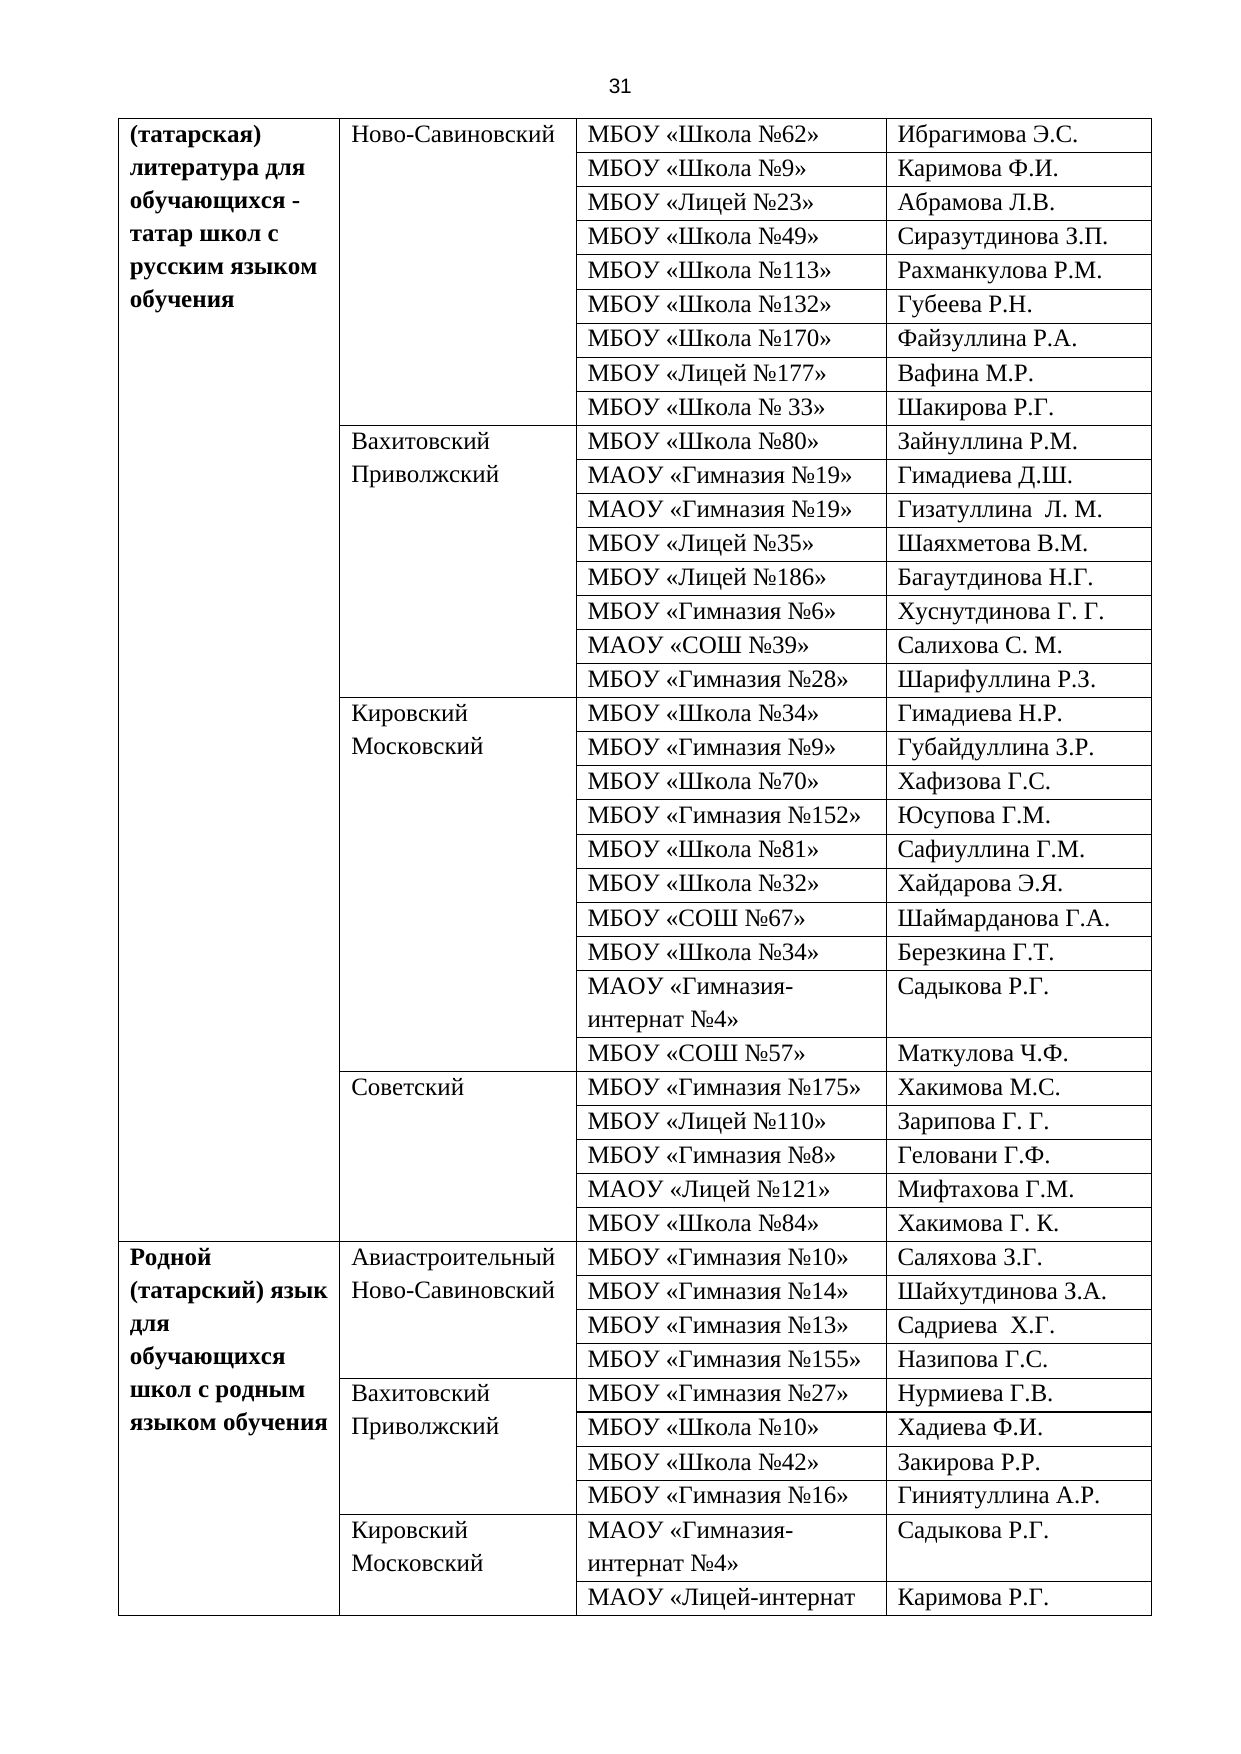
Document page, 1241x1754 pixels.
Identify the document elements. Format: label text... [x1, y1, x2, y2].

table_cell Зайнуллина Р.М. [887, 426, 1151, 459]
table_cell МБОУ «Школа № 33» [577, 392, 886, 425]
table_cell МБОУ «Школа №34» [577, 698, 886, 731]
table_cell МБОУ «Лицей №177» [577, 358, 886, 391]
table_cell МБОУ «Школа №10» [577, 1413, 886, 1446]
table_cell МБОУ «Лицей №186» [577, 562, 886, 595]
table_cell Вахитовский Приволжский [340, 1379, 576, 1514]
table_cell Сиразутдинова З.П. [887, 221, 1151, 254]
table_cell МАОУ «СОШ №39» [577, 630, 886, 663]
table_cell МБОУ «Гимназия №27» [577, 1379, 886, 1411]
table_cell МБОУ «Гимназия №28» [577, 664, 886, 697]
table_cell Ибрагимова Э.С. [887, 119, 1151, 152]
table_cell Садыкова Р.Г. [887, 971, 1151, 1037]
table_cell Рахманкулова Р.М. [887, 255, 1151, 288]
table_cell Саляхова З.Г. [887, 1242, 1151, 1275]
table_cell МБОУ «Школа №9» [577, 153, 886, 186]
table_cell Гимадиева Н.Р. [887, 698, 1151, 731]
table_cell Гимадиева Д.Ш. [887, 460, 1151, 493]
table_cell МАОУ «Лицей №121» [577, 1174, 886, 1207]
table_cell Губеева Р.Н. [887, 290, 1151, 322]
table_cell Хакимова Г. К. [887, 1208, 1151, 1241]
table_cell Каримова Ф.И. [887, 153, 1151, 186]
table_cell МБОУ «СОШ №67» [577, 903, 886, 936]
table_cell МБОУ «Гимназия №8» [577, 1140, 886, 1173]
table_cell МБОУ «Школа №49» [577, 221, 886, 254]
table_cell МБОУ «Школа №32» [577, 869, 886, 902]
table_cell МБОУ «Школа №81» [577, 835, 886, 867]
table_cell МБОУ «Гимназия №9» [577, 732, 886, 765]
table_cell Маткулова Ч.Ф. [887, 1038, 1151, 1071]
table_cell МБОУ «Лицей №23» [577, 187, 886, 220]
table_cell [340, 119, 576, 425]
table_cell Садыкова Р.Г. [887, 1515, 1151, 1581]
table_cell Хафизова Г.С. [887, 766, 1151, 799]
table_cell Зарипова Г. Г. [887, 1106, 1151, 1139]
table_cell МАОУ «Гимназия-интернат №4» [577, 1515, 886, 1581]
table_cell Геловани Г.Ф. [887, 1140, 1151, 1173]
table_cell Багаутдинова Н.Г. [887, 562, 1151, 595]
table_cell МАОУ «Гимназия- интернат №4» [577, 971, 886, 1037]
table_cell МБОУ «Школа №62» [577, 119, 886, 152]
table_cell МБОУ «Школа №132» [577, 290, 886, 322]
table_cell МБОУ «Лицей №110» [577, 1106, 886, 1139]
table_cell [119, 119, 339, 1241]
table_cell Гизатуллина Л. М. [887, 494, 1151, 527]
table_cell Шакирова Р.Г. [887, 392, 1151, 425]
table_cell МБОУ «Гимназия №13» [577, 1310, 886, 1343]
table_cell МБОУ «Гимназия №175» [577, 1072, 886, 1105]
table_cell Файзуллина Р.А. [887, 324, 1151, 357]
table_cell Садриева Х.Г. [887, 1310, 1151, 1343]
table_cell МБОУ «Школа №113» [577, 255, 886, 288]
table_cell Закирова Р.Р. [887, 1447, 1151, 1479]
table_cell Родной (татарский) язык для обучающихся школ с родным языком обучения [119, 1242, 339, 1615]
table_cell МБОУ «Гимназия №14» [577, 1276, 886, 1309]
table_cell Березкина Г.Т. [887, 937, 1151, 970]
table_cell Юсупова Г.М. [887, 800, 1151, 833]
table_cell Шарифуллина Р.З. [887, 664, 1151, 697]
table_cell Шаяхметова В.М. [887, 528, 1151, 561]
table_cell МБОУ «Гимназия №10» [577, 1242, 886, 1275]
table_cell Назипова Г.С. [887, 1344, 1151, 1377]
table_cell Сафиуллина Г.М. [887, 835, 1151, 867]
table_cell Кировский Московский [340, 698, 576, 1071]
table_cell МБОУ «Школа №170» [577, 324, 886, 357]
table_cell МАОУ «Гимназия №19» [577, 460, 886, 493]
table_cell Хакимова М.С. [887, 1072, 1151, 1105]
table_cell МБОУ «Школа №34» [577, 937, 886, 970]
table_cell МБОУ «Гимназия №16» [577, 1481, 886, 1514]
table_cell Вафина М.Р. [887, 358, 1151, 391]
table_cell Вахитовский Приволжский [340, 426, 576, 697]
table_cell Хадиева Ф.И. [887, 1413, 1151, 1446]
table_cell Абрамова Л.В. [887, 187, 1151, 220]
table_cell Губайдуллина З.Р. [887, 732, 1151, 765]
table_cell МБОУ «Лицей №35» [577, 528, 886, 561]
table_cell МБОУ «Школа №42» [577, 1447, 886, 1479]
table_cell Авиастроительный Ново-Савиновский [340, 1242, 576, 1377]
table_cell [577, 1582, 886, 1615]
table_cell Хайдарова Э.Я. [887, 869, 1151, 902]
table_cell Салихова С. М. [887, 630, 1151, 663]
table_cell МБОУ «Школа №84» [577, 1208, 886, 1241]
table_cell МАОУ «Гимназия №19» [577, 494, 886, 527]
table_cell МБОУ «Гимназия №155» [577, 1344, 886, 1377]
table_cell МБОУ «Школа №80» [577, 426, 886, 459]
table_cell Шайхутдинова З.А. [887, 1276, 1151, 1309]
table_cell Хуснутдинова Г. Г. [887, 596, 1151, 629]
table_cell МБОУ «Гимназия №152» [577, 800, 886, 833]
table_cell Советский [340, 1072, 576, 1241]
table_cell Каримова Р.Г. [887, 1582, 1151, 1615]
table_cell Кировский Московский [340, 1515, 576, 1615]
table_cell Нурмиева Г.В. [887, 1379, 1151, 1411]
table_cell МБОУ «СОШ №57» [577, 1038, 886, 1071]
table_cell Мифтахова Г.М. [887, 1174, 1151, 1207]
table_cell Гиниятуллина А.Р. [887, 1481, 1151, 1514]
table_cell МБОУ «Школа №70» [577, 766, 886, 799]
table_cell Шаймарданова Г.А. [887, 903, 1151, 936]
table_cell МБОУ «Гимназия №6» [577, 596, 886, 629]
